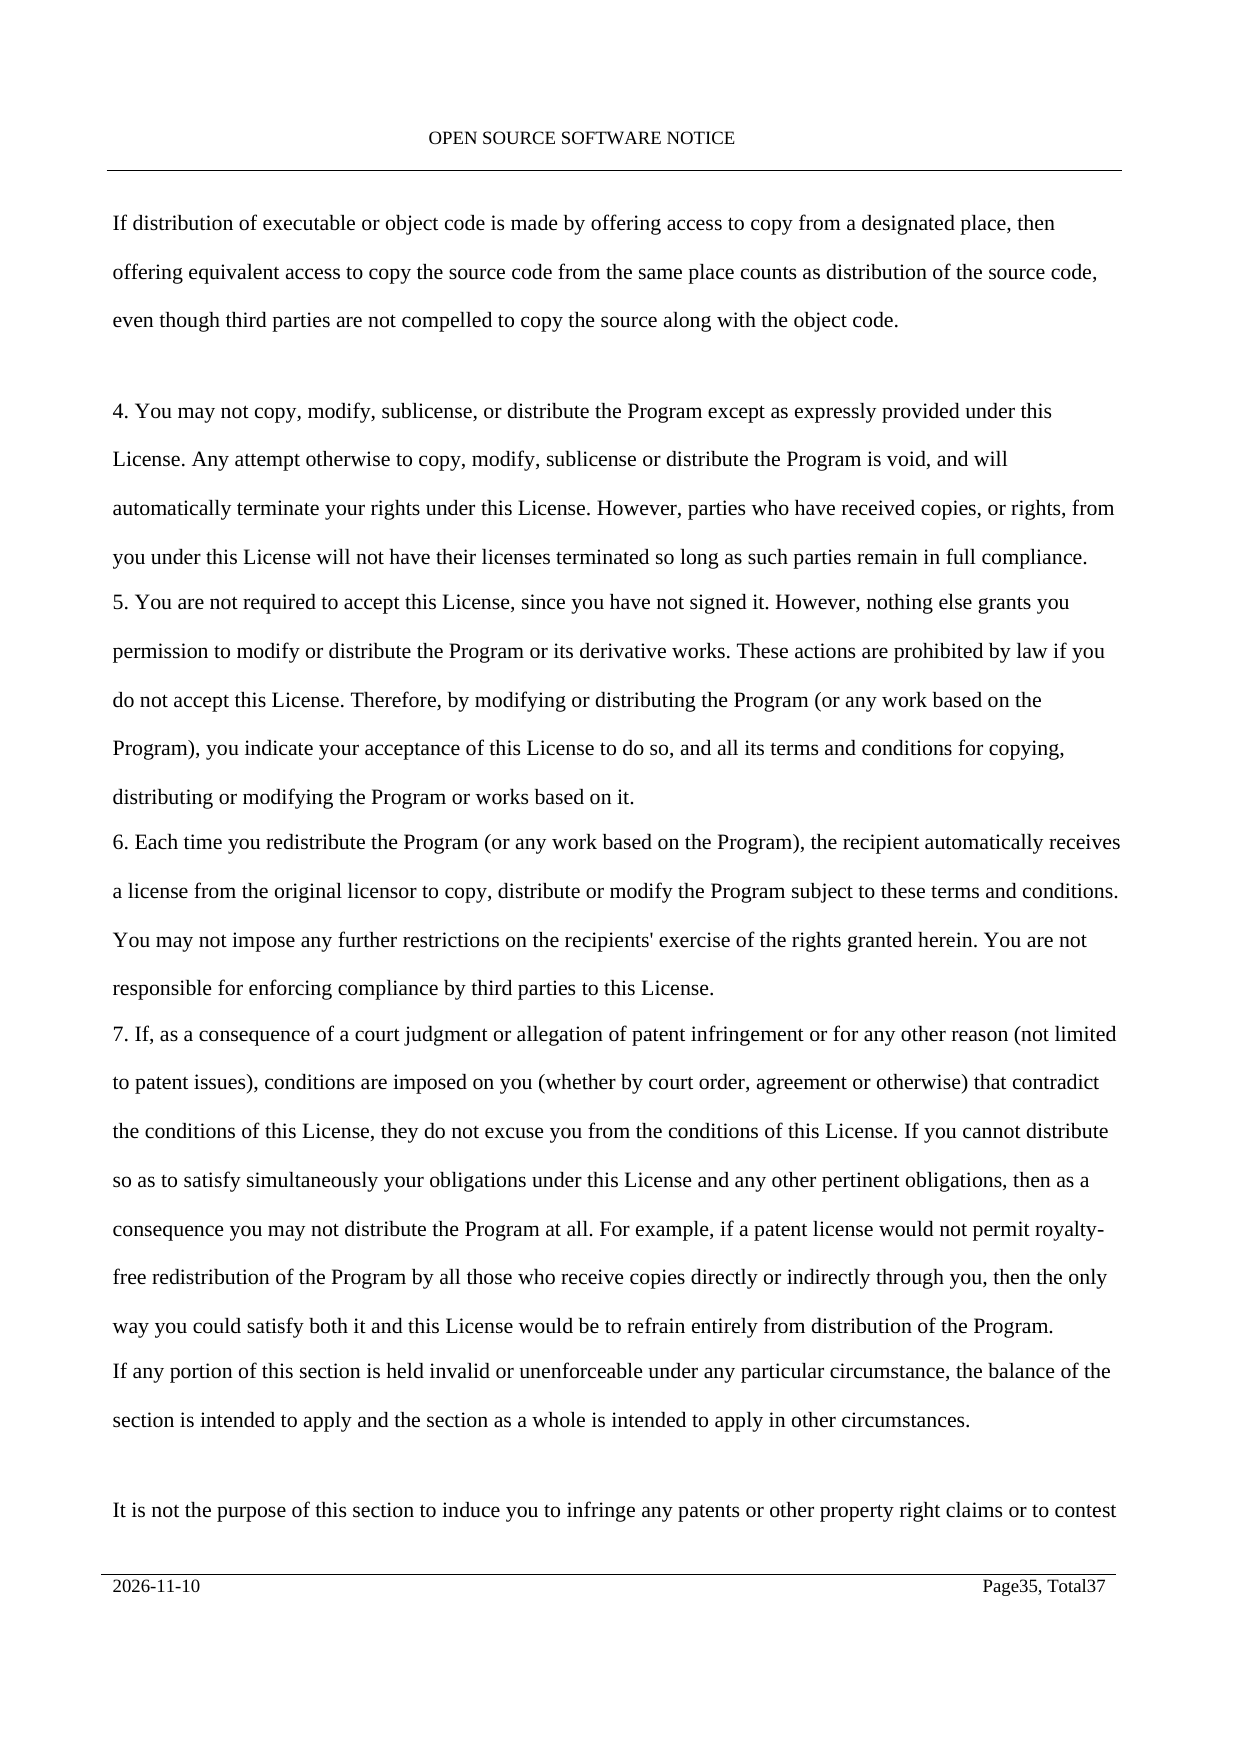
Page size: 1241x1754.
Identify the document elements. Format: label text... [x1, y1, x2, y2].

text 4. You may not copy, modify, sublicense, or distribute the Program except as expressly provided under this License. Any attempt otherwise to copy, modify, sublicense or distribute the Program is void, and will automatically terminate your rights under this License. However, parties who have received copies, or rights, from you under this License will not have their licenses terminated so long as such parties remain in full compliance. [112, 394, 1128, 573]
text 6. Each time you redistribute the Program (or any work based on the Program), the recipient automatically receives a license from the original licensor to copy, distribute or modify the Program subject to these terms and conditions. You may not impose any further restrictions on the recipients' exercise of the rights granted herein. You are not responsible for enforcing compliance by third parties to this License. [112, 826, 1128, 1004]
text If distribution of executable or object code is made by offering access to copy from a designated place, then offering equivalent access to copy the source code from the same place counts as distribution of the source code, even though third parties are not compelled to copy the source along with the object code. [112, 206, 1128, 336]
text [112, 1493, 1128, 1526]
text 7. If, as a consequence of a court judgment or allegation of patent infringement or for any other reason (not limited to patent issues), conditions are imposed on you (whether by court order, agreement or otherwise) that contradict the conditions of this License, they do not excuse you from the conditions of this License. If you cannot distribute so as to satisfy simultaneously your obligations under this License and any other pertinent obligations, then as a consequence you may not distribute the Program at all. For example, if a patent license would not permit royalty-free redistribution of the Program by all those who receive copies directly or indirectly through you, then the only way you could satisfy both it and this License would be to refrain entirely from distribution of the Program. [112, 1017, 1128, 1342]
text If any portion of this section is held invalid or unenforceable under any particular circumstance, the balance of the section is intended to apply and the section as a whole is intended to apply in other circumstances. [112, 1354, 1128, 1436]
text 5. You are not required to accept this License, since you have not signed it. However, nothing else grants you permission to modify or distribute the Program or its derivative works. These actions are prohibited by law if you do not accept this License. Therefore, by modifying or distributing the Program (or any work based on the Program), you indicate your acceptance of this License to do so, and all its terms and conditions for copying, distributing or modifying the Program or works based on it. [112, 585, 1128, 813]
